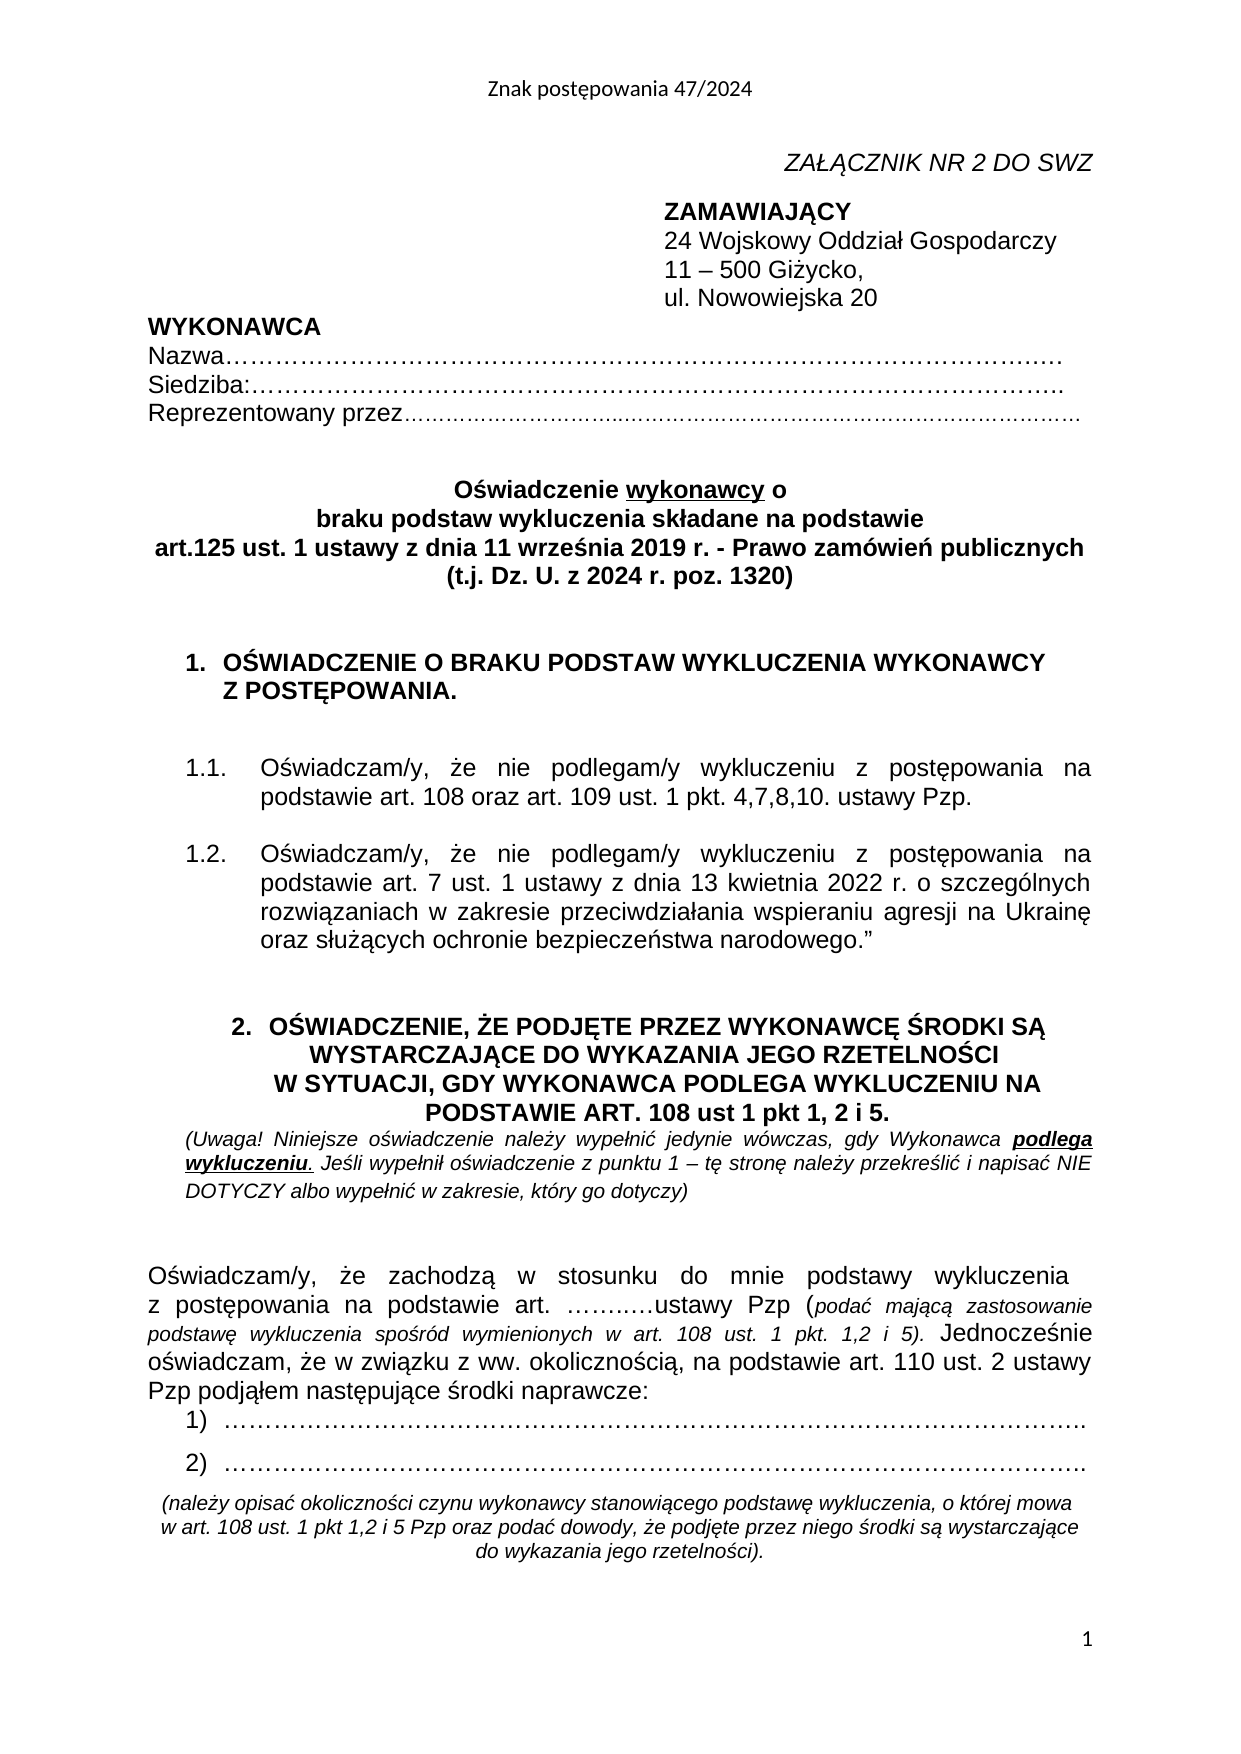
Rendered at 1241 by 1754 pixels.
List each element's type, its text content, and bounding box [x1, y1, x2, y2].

text WYKONAWCA [148, 312, 1093, 341]
text art.125 ust. 1 ustawy z dnia 11 września 2019 r. - Prawo zamówień publicznych [148, 533, 1093, 561]
list OŚWIADCZENIE O BRAKU PODSTAW WYKLUCZENIA WYKONAWCY Z POSTĘPOWANIA. [185, 648, 1093, 705]
text Oświadczam/y, że zachodzą w stosunku do mnie podstawy wykluczenia z postępowania na podstawie art. ……..…ustawy Pzp (podać mającą zastosowanie podstawę wykluczenia spośród wymienionych w art. 108 ust. 1 pkt. 1,2 i 5). Jednocześnie oświadczam, że w związku z ww. okolicznością, na podstawie art. 110 ust. 2 ustawy Pzp podjąłem następujące środki naprawcze: [148, 1261, 1093, 1405]
text ZAŁĄCZNIK NR 2 DO SWZ [148, 148, 1093, 176]
text (t.j. Dz. U. z 2024 r. poz. 1320) [148, 561, 1093, 590]
list Oświadczam/y, że nie podlegam/y wykluczeniu z postępowania na podstawie art. 108 oraz art. 109 ust. 1 pkt. 4,7,8,10. ustawy Pzp. [185, 753, 1093, 811]
text ul. Nowowiejska 20 [664, 283, 1093, 312]
text 11 – 500 Giżycko, [664, 255, 1093, 283]
list OŚWIADCZENIE, ŻE PODJĘTE PRZEZ WYKONAWCĘ ŚRODKI SĄ WYSTARCZAJĄCE DO WYKAZANIA JEGO RZETELNOŚCI W SYTUACJI, GDY WYKONAWCA PODLEGA WYKLUCZENIU NA PODSTAWIE ART. 108 ust 1 pkt 1, 2 i 5. [185, 1012, 1093, 1127]
list Oświadczam/y, że nie podlegam/y wykluczeniu z postępowania na podstawie art. 7 ust. 1 ustawy z dnia 13 kwietnia 2022 r. o szczególnych rozwiązaniach w zakresie przeciwdziałania wspieraniu agresji na Ukrainę oraz służących ochronie bezpieczeństwa narodowego.” [185, 839, 1093, 954]
text (należy opisać okoliczności czynu wykonawcy stanowiącego podstawę wykluczenia, o której mowa w art. 108 ust. 1 pkt 1,2 i 5 Pzp oraz podać dowody, że podjęte przez niego środki są wystarczające do wykazania jego rzetelności). [148, 1491, 1093, 1563]
list ………………………………………………………………………………………….. [185, 1405, 1093, 1433]
text Reprezentowany przez…………………………..………………………………………………………… [148, 398, 1093, 427]
text Oświadczenie wykonawcy o [148, 475, 1093, 504]
text Nazwa…………………………………………………………………………………….…. [148, 341, 1093, 370]
text ZAMAWIAJĄCY [664, 197, 1093, 226]
text (Uwaga! Niniejsze oświadczenie należy wypełnić jedynie wówczas, gdy Wykonawca podlega wykluczeniu. Jeśli wypełnił oświadczenie z punktu 1 – tę stronę należy przekreślić i napisać NIE DOTYCZY albo wypełnić w zakresie, który go dotyczy) [185, 1127, 1093, 1203]
text 24 Wojskowy Oddział Gospodarczy [664, 226, 1093, 255]
list ………………………………………………………………………………………….. [185, 1448, 1093, 1477]
text braku podstaw wykluczenia składane na podstawie [148, 504, 1093, 533]
text Siedziba:…………………………………………………………………………………….. [148, 370, 1093, 398]
